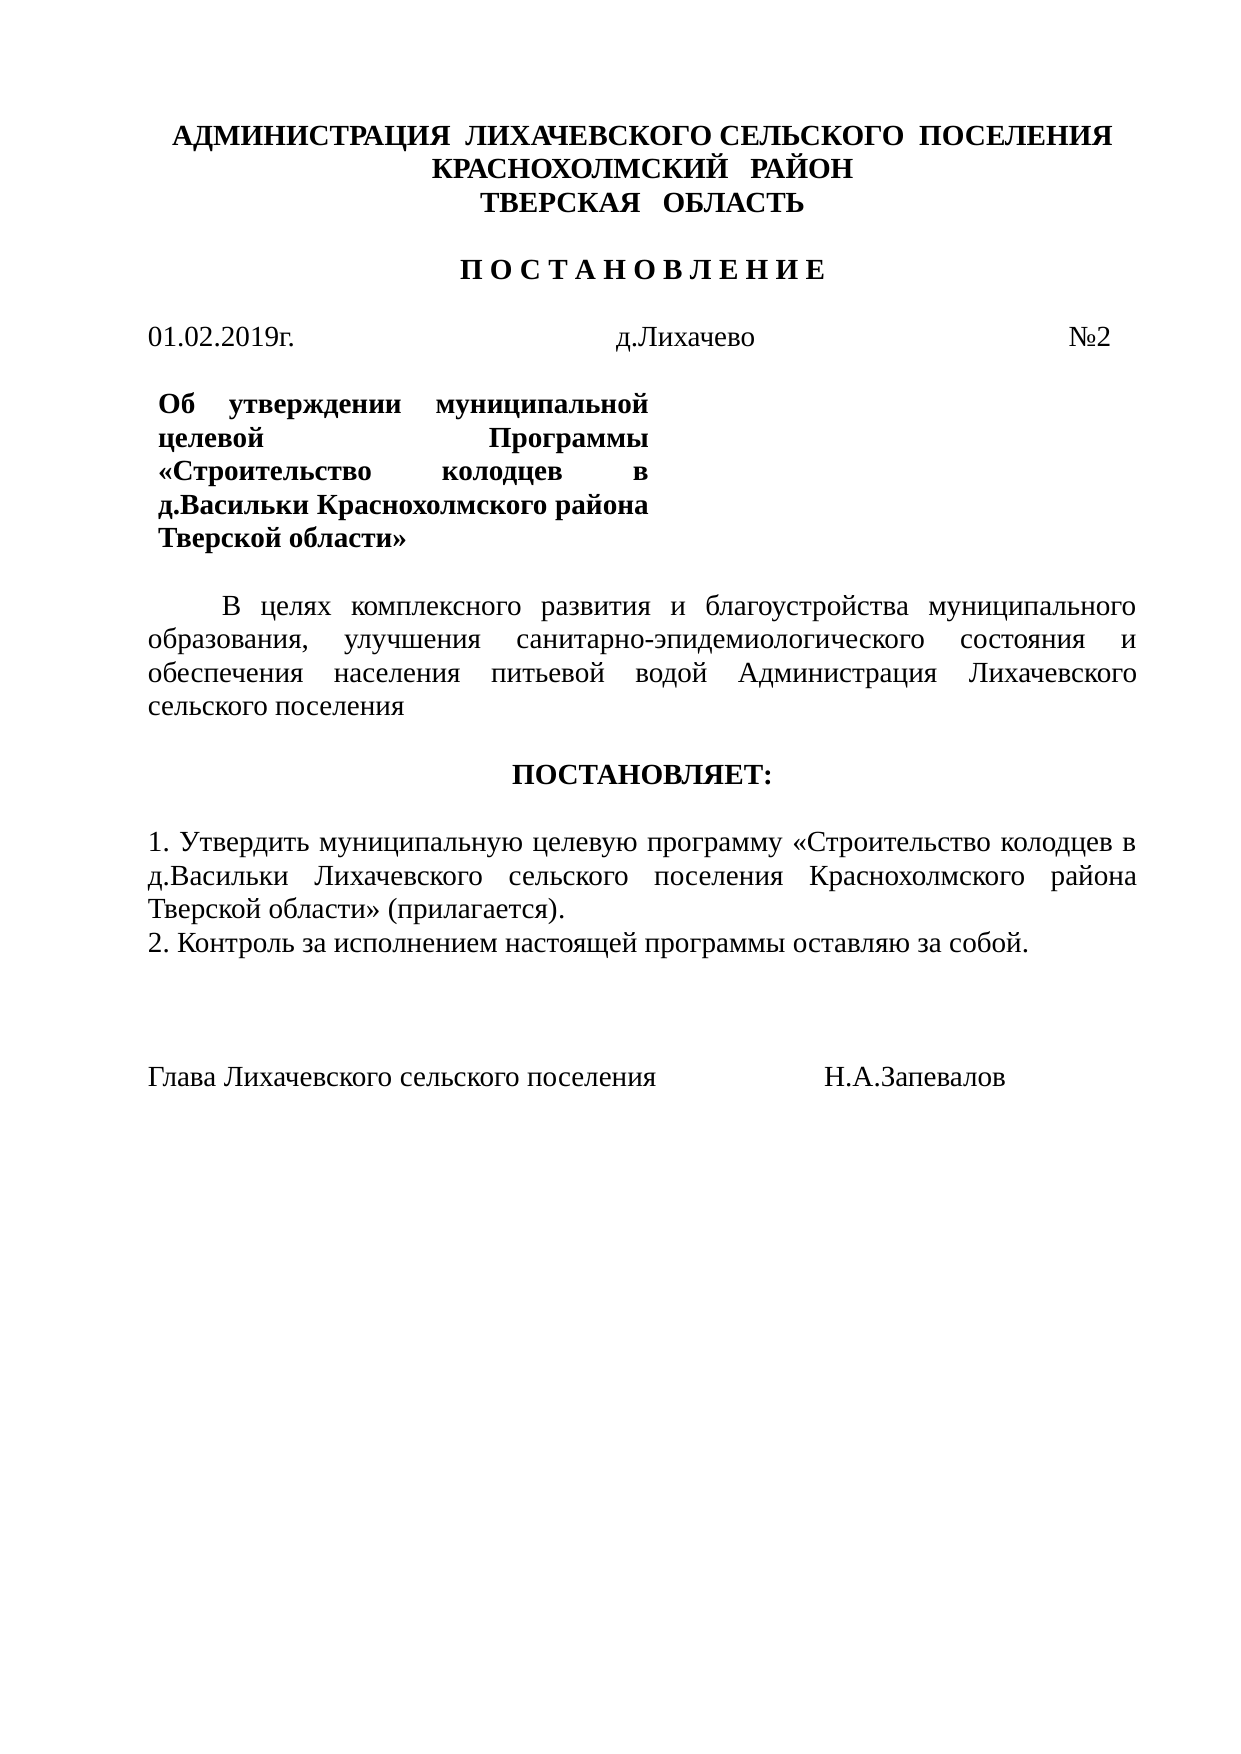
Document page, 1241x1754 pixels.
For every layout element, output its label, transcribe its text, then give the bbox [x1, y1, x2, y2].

text АДМИНИСТРАЦИЯ ЛИХАЧЕВСКОГО СЕЛЬСКОГО ПОСЕЛЕНИЯ [148, 118, 1137, 152]
table_header Об утверждении муниципальной целевой Программы «Строительство колодцев в д.Васильки Краснохолмского района Тверской области» [147, 386, 660, 554]
text ПОСТАНОВЛЯЕТ: [148, 757, 1137, 791]
list В целях комплексного развития и благоустройства муниципального образования, улучшения санитарно-эпидемиологического состояния и обеспечения населения питьевой водой Администрация Лихачевского сельского поселения [148, 588, 1137, 722]
text 1. Утвердить муниципальную целевую программу «Строительство колодцев в д.Васильки Лихачевского сельского поселения Краснохолмского района Тверской области» (прилагается). [148, 824, 1137, 925]
text КРАСНОХОЛМСКИЙ РАЙОН [148, 152, 1137, 185]
text Глава Лихачевского сельского поселения Н.А.Запевалов [148, 1059, 1137, 1093]
text 01.02.2019г. д.Лихачево №2 [148, 319, 1137, 353]
text ТВЕРСКАЯ ОБЛАСТЬ [148, 185, 1137, 219]
text П О С Т А Н О В Л Е Н И Е [148, 252, 1137, 286]
text 2. Контроль за исполнением настоящей программы оставляю за собой. [148, 925, 1137, 959]
